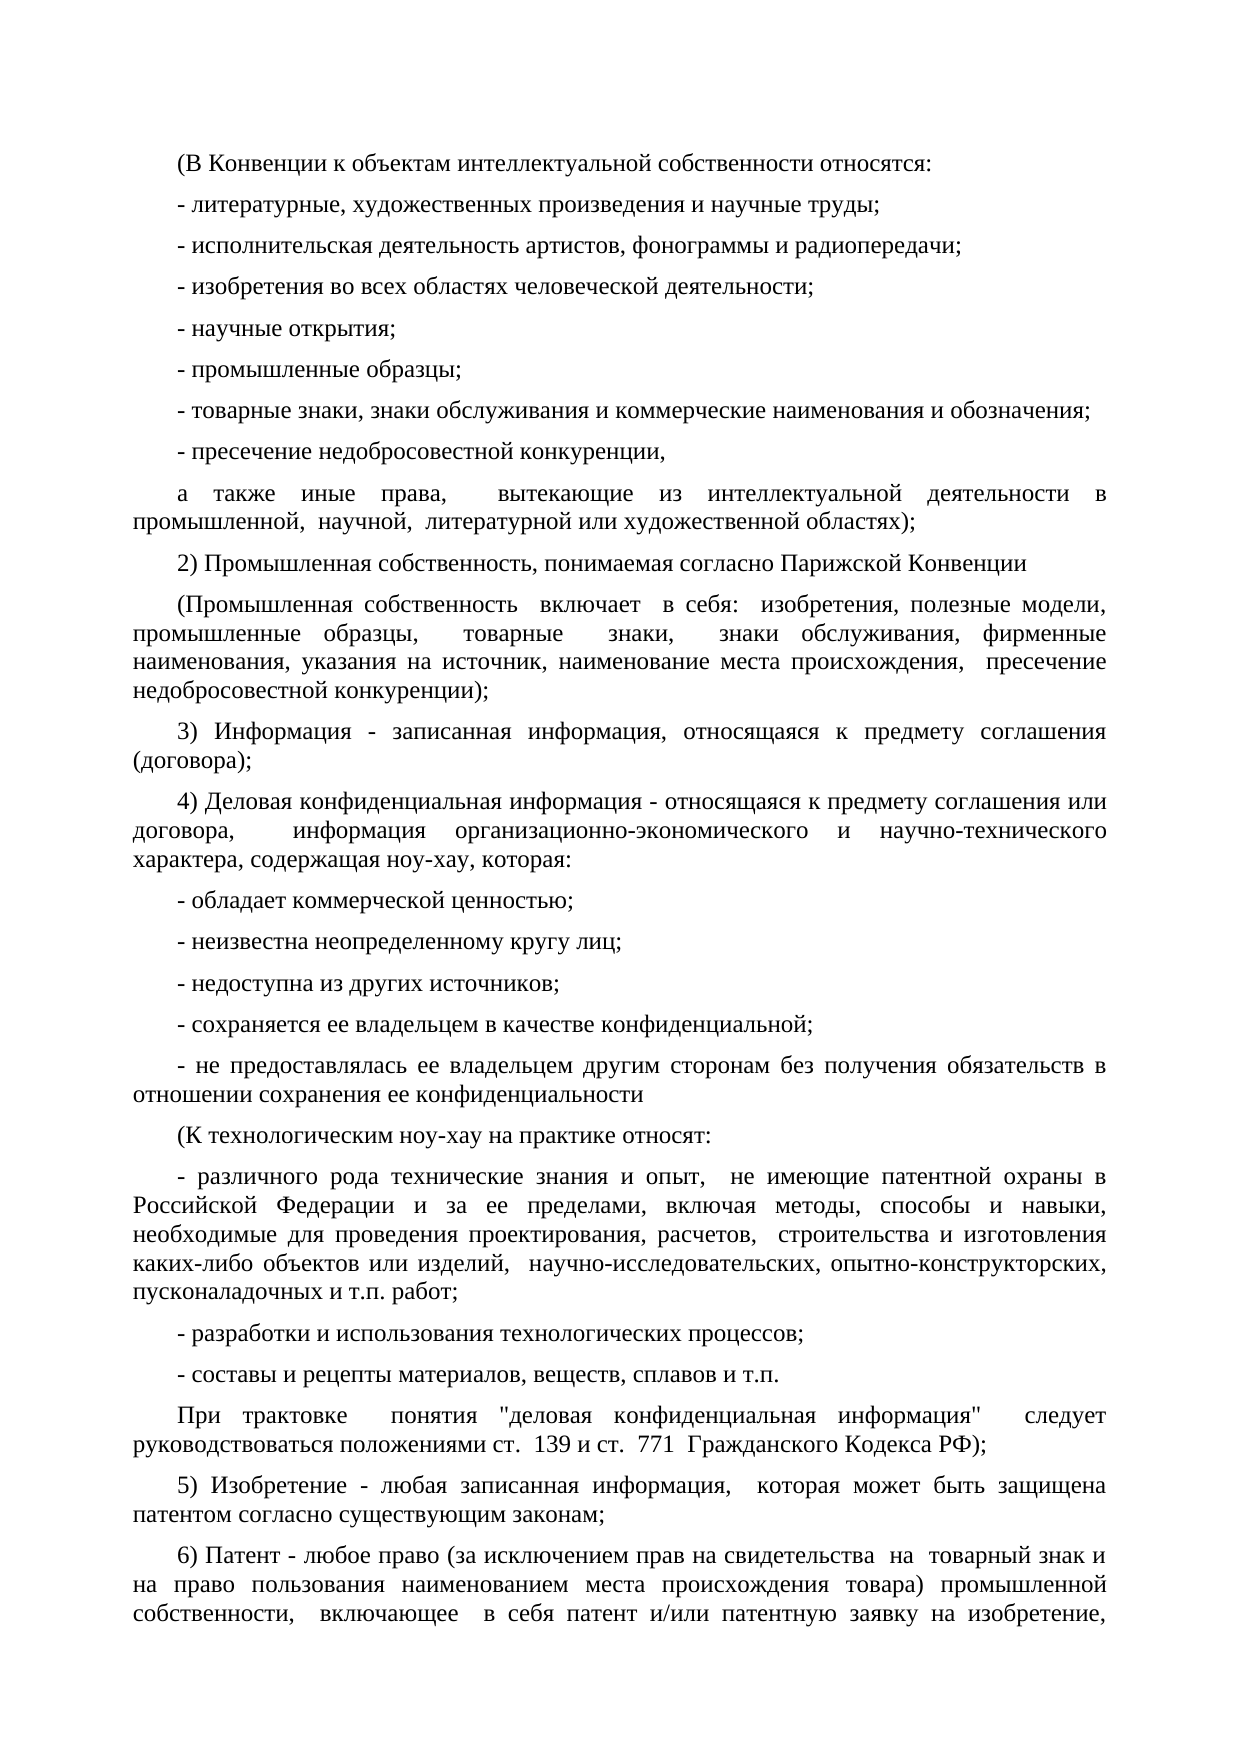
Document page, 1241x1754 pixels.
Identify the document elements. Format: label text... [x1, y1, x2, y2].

text 2) Промышленная собственность, понимаемая согласно Парижской Конвенции [133, 548, 1108, 576]
text (К технологическим ноу-хау на практике относят: [133, 1120, 1108, 1149]
text - недоступна из других источников; [133, 968, 1108, 996]
text - промышленные образцы; [133, 354, 1108, 383]
text - неизвестна неопределенному кругу лиц; [133, 926, 1108, 955]
text а также иные права, вытекающие из интеллектуальной деятельности в промышленной, научной, литературной или художественной областях); [133, 478, 1108, 535]
text - литературные, художественных произведения и научные труды; [133, 189, 1108, 218]
text - пресечение недобросовестной конкуренции, [133, 436, 1108, 465]
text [133, 1540, 1108, 1626]
text (Промышленная собственность включает в себя: изобретения, полезные модели, промышленные образцы, товарные знаки, знаки обслуживания, фирменные наименования, указания на источник, наименование места происхождения, пресечение недобросовестной конкуренции); [133, 589, 1108, 704]
text - составы и рецепты материалов, веществ, сплавов и т.п. [133, 1359, 1108, 1388]
text - разработки и использования технологических процессов; [133, 1318, 1108, 1346]
text - научные открытия; [133, 313, 1108, 341]
text - не предоставлялась ее владельцем другим сторонам без получения обязательств в отношении сохранения ее конфиденциальности [133, 1050, 1108, 1108]
text (В Конвенции к объектам интеллектуальной собственности относятся: [133, 148, 1108, 176]
text - товарные знаки, знаки обслуживания и коммерческие наименования и обозначения; [133, 395, 1108, 424]
text - различного рода технические знания и опыт, не имеющие патентной охраны в Российской Федерации и за ее пределами, включая методы, способы и навыки, необходимые для проведения проектирования, расчетов, строительства и изготовления каких-либо объектов или изделий, научно-исследовательских, опытно-конструкторских, пусконаладочных и т.п. работ; [133, 1161, 1108, 1305]
text - изобретения во всех областях человеческой деятельности; [133, 271, 1108, 300]
text - обладает коммерческой ценностью; [133, 885, 1108, 914]
text 4) Деловая конфиденциальная информация - относящаяся к предмету соглашения или договора, информация организационно-экономического и научно-технического характера, содержащая ноу-хау, которая: [133, 786, 1108, 873]
text - исполнительская деятельность артистов, фонограммы и радиопередачи; [133, 230, 1108, 259]
text 5) Изобретение - любая записанная информация, которая может быть защищена патентом согласно существующим законам; [133, 1470, 1108, 1528]
text 3) Информация - записанная информация, относящаяся к предмету соглашения (договора); [133, 716, 1108, 774]
text - сохраняется ее владельцем в качестве конфиденциальной; [133, 1009, 1108, 1038]
text При трактовке понятия "деловая конфиденциальная информация" следует руководствоваться положениями ст. 139 и ст. 771 Гражданского Кодекса РФ); [133, 1400, 1108, 1458]
